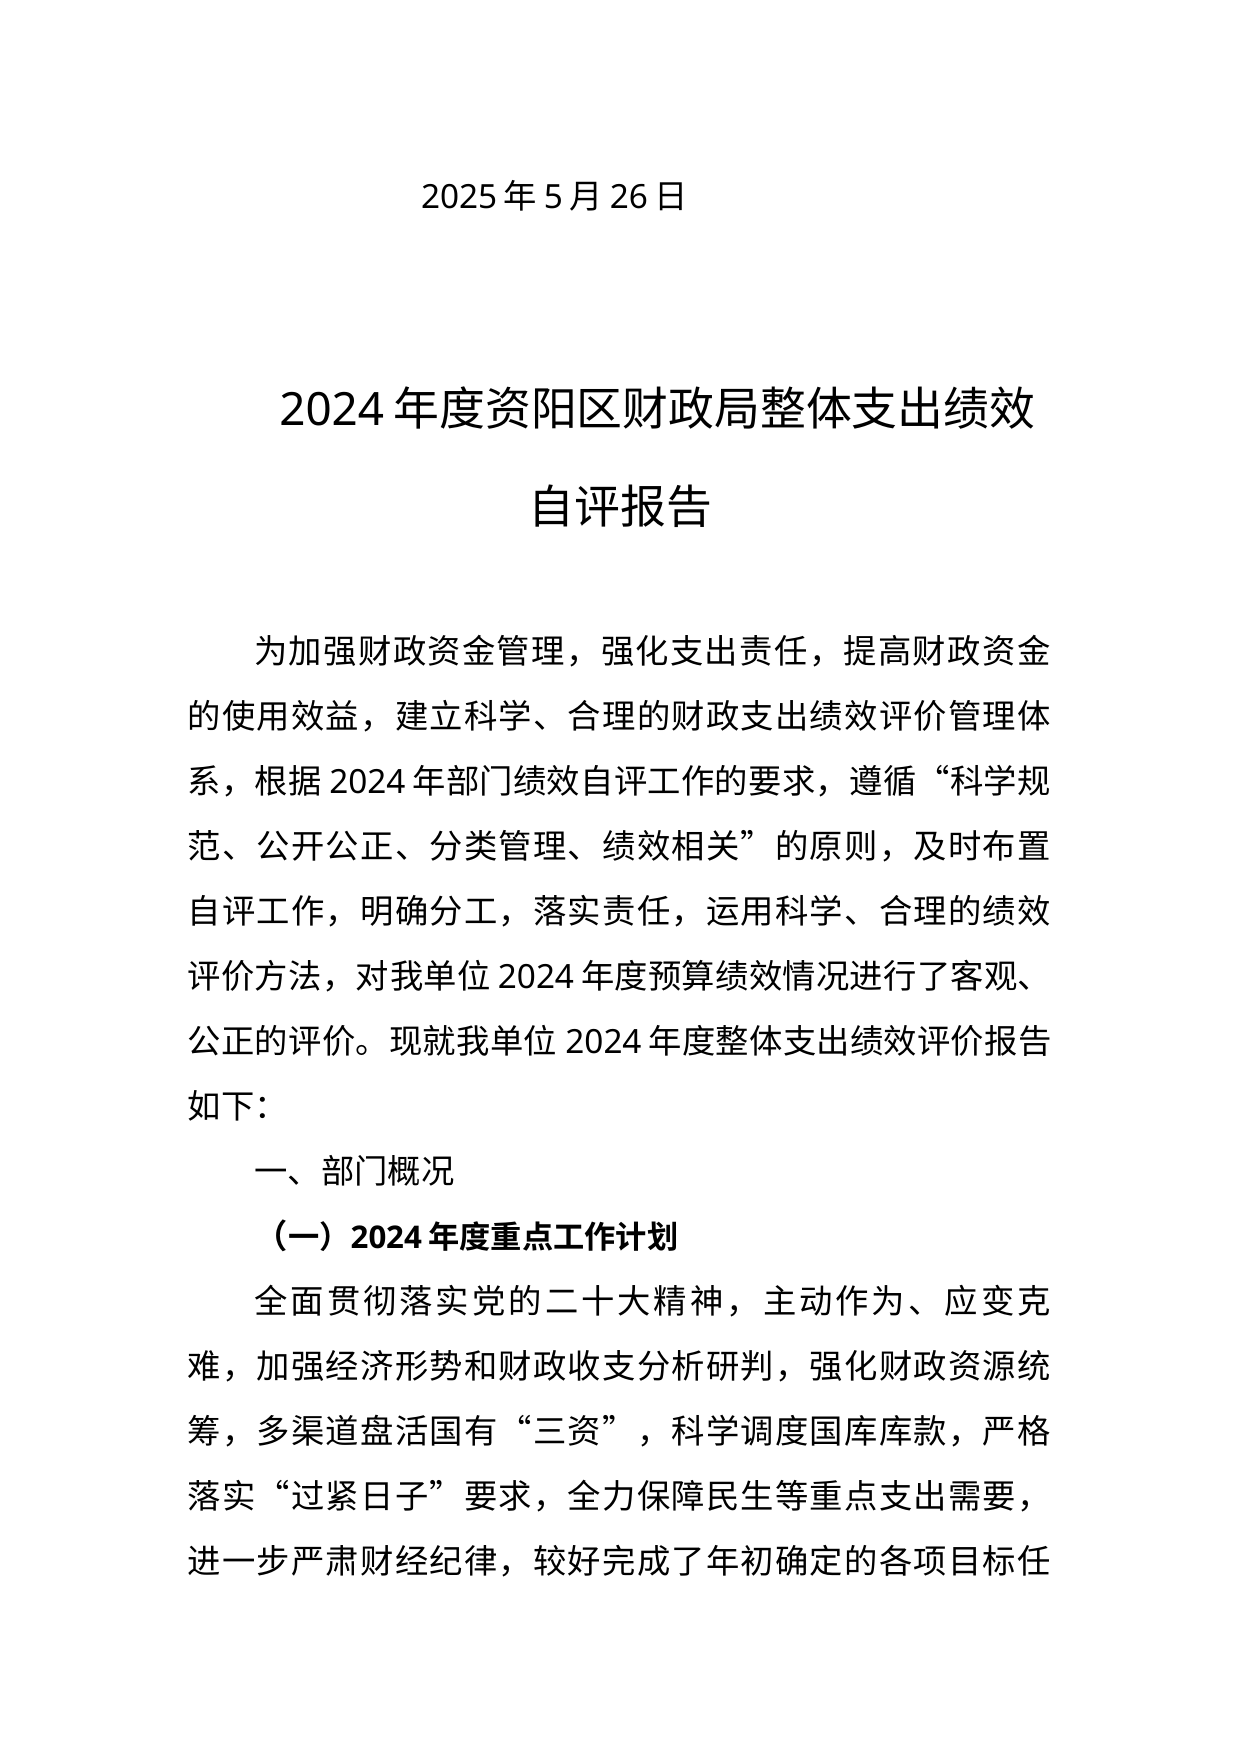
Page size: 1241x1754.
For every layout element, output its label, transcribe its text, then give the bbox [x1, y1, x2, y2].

text 自评报告 [187, 454, 1053, 552]
text 2024年度资阳区财政局整体支出绩效 [187, 357, 1053, 454]
list （一）2024年度重点工作计划 [187, 1202, 1053, 1267]
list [187, 1267, 1053, 1592]
list 2025年5月26日 [187, 162, 1053, 227]
list 部门概况 [187, 1137, 1020, 1202]
list 为加强财政资金管理，强化支出责任，提高财政资金的使用效益，建立科学、合理的财政支出绩效评价管理体系，根据2024年部门绩效自评工作的要求，遵循“科学规范、公开公正、分类管理、绩效相关”的原则，及时布置自评工作，明确分工，落实责任，运用科学、合理的绩效评价方法，对我单位2024年度预算绩效情况进行了客观、公正的评价。现就我单位2024年度整体支出绩效评价报告如下： [187, 617, 1053, 1137]
